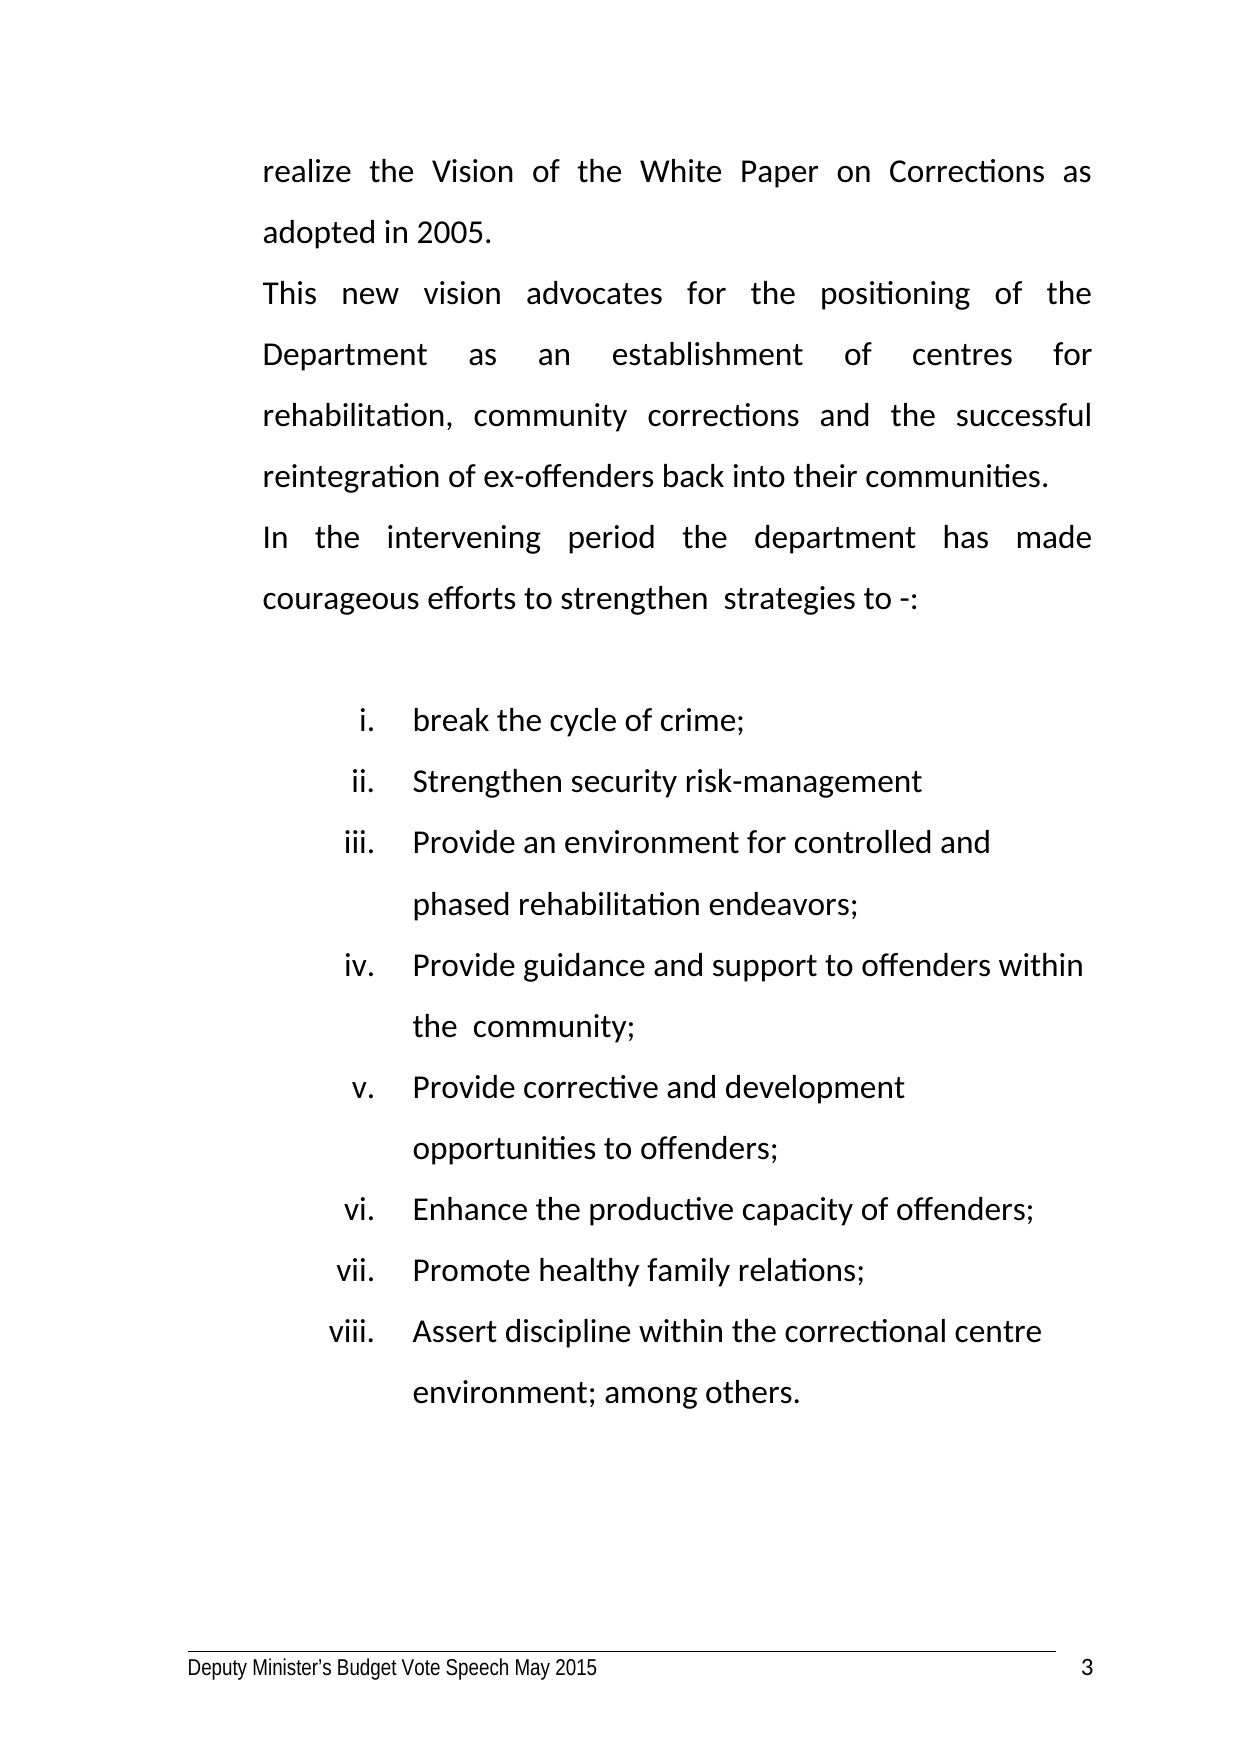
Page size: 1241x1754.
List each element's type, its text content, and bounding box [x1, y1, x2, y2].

list Provide guidance and support to offenders within the community; [375, 943, 1093, 1045]
text In the intervening period the department has made courageous efforts to strengthen strategies to -: [262, 516, 1093, 618]
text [262, 150, 1093, 252]
list break the cycle of crime; [375, 699, 1093, 740]
list Enhance the productive capacity of offenders; [375, 1188, 1093, 1228]
list Assert discipline within the correctional centre environment; among others. [375, 1310, 1093, 1412]
text This new vision advocates for the positioning of the Department as an establishment of centres for rehabilitation, community corrections and the successful reintegration of ex-offenders back into their communities. [262, 272, 1093, 496]
list Strengthen security risk-management [375, 760, 1093, 801]
list Promote healthy family relations; [375, 1249, 1093, 1289]
list Provide an environment for controlled and phased rehabilitation endeavors; [375, 821, 1093, 923]
list Provide corrective and development opportunities to offenders; [375, 1066, 1093, 1167]
